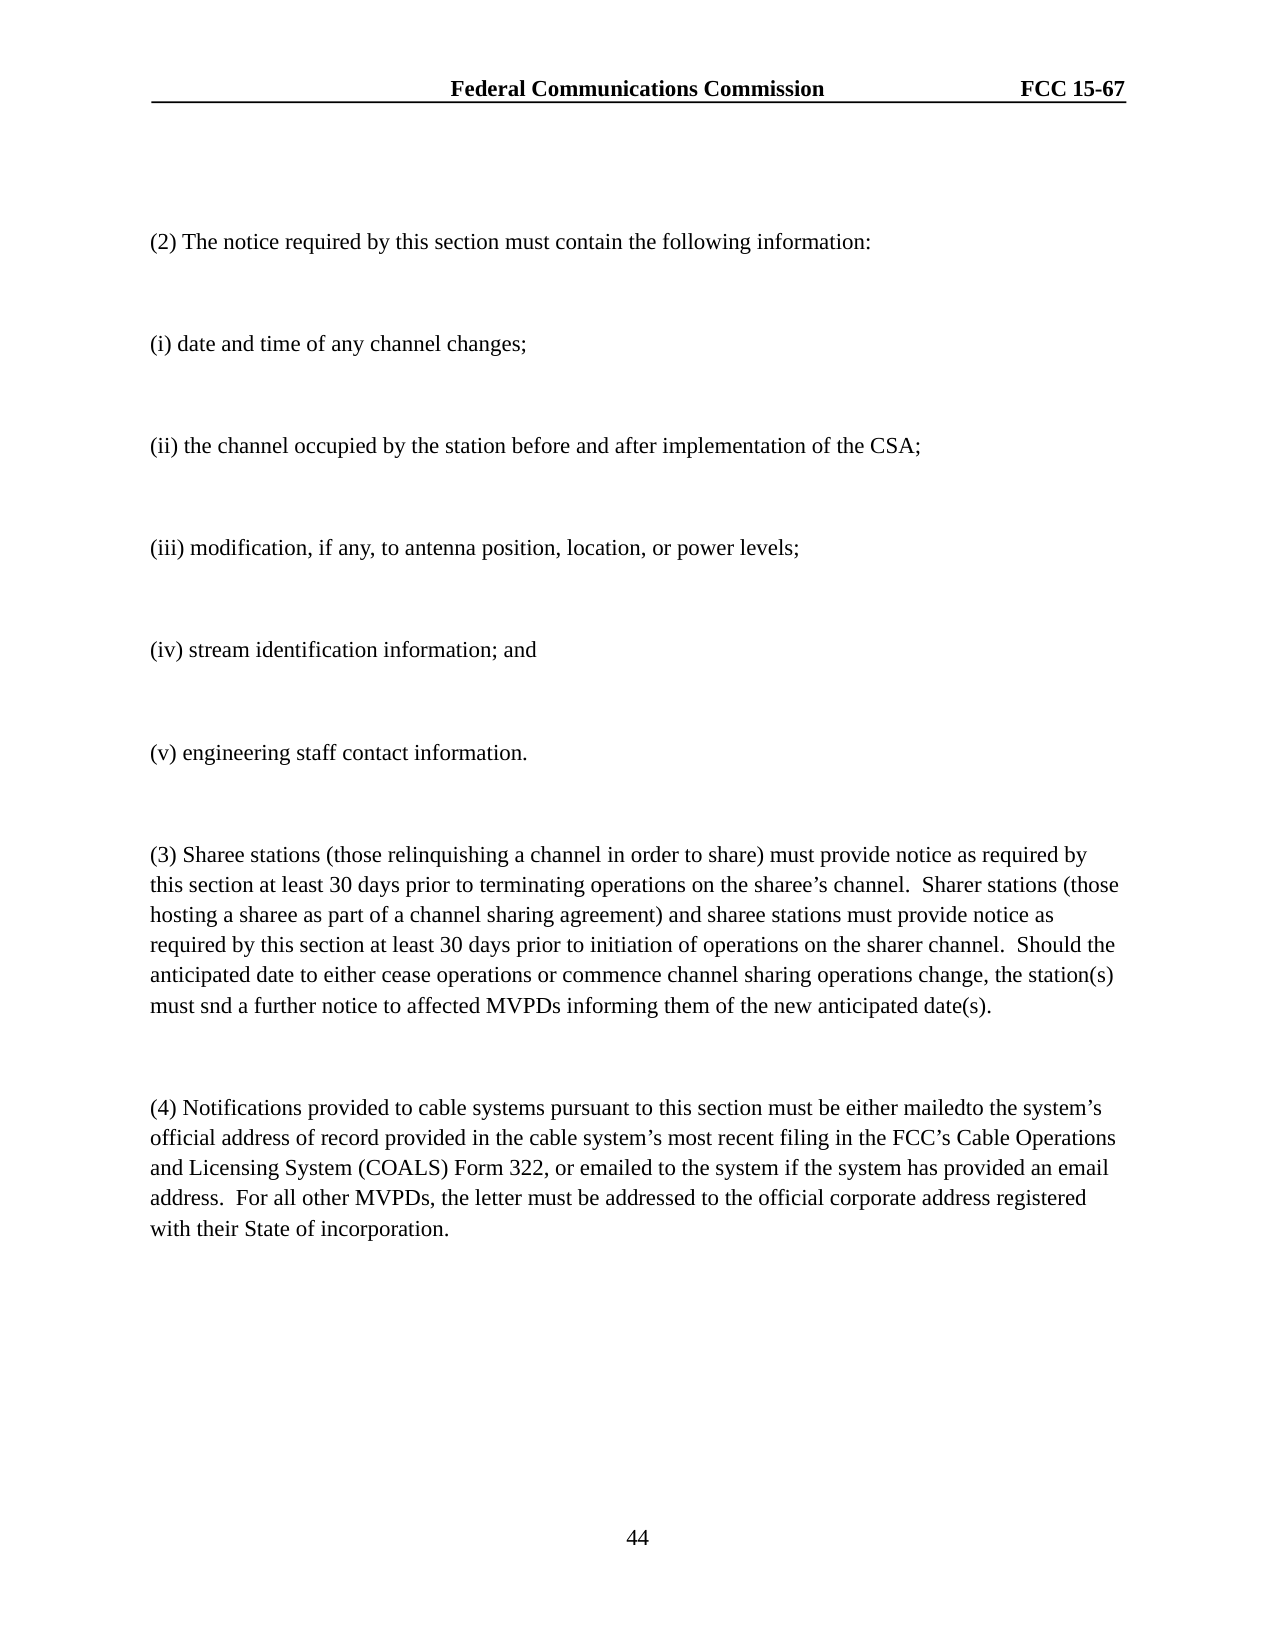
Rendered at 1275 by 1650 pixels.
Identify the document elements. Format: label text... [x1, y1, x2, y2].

text (i) date and time of any channel changes; [150, 330, 1125, 357]
text (3) Sharee stations (those relinquishing a channel in order to share) must provide notice as required by this section at least 30 days prior to terminating operations on the sharee’s channel. Sharer stations (those hosting a sharee as part of a channel sharing agreement) and sharee stations must provide notice as required by this section at least 30 days prior to initiation of operations on the sharer channel. Should the anticipated date to either cease operations or commence channel sharing operations change, the station(s) must snd a further notice to affected MVPDs informing them of the new anticipated date(s). [150, 841, 1125, 1018]
text (iv) stream identification information; and [150, 636, 1125, 663]
text (ii) the channel occupied by the station before and after implementation of the CSA; [150, 432, 1125, 459]
text (iii) modification, if any, to antenna position, location, or power levels; [150, 534, 1125, 561]
text (4) Notifications provided to cable systems pursuant to this section must be either mailedto the system’s official address of record provided in the cable system’s most recent filing in the FCC’s Cable Operations and Licensing System (COALS) Form 322, or emailed to the system if the system has provided an email address. For all other MVPDs, the letter must be addressed to the official corporate address registered with their State of incorporation. [150, 1094, 1125, 1241]
text (v) engineering staff contact information. [150, 738, 1125, 765]
text (2) The notice required by this section must contain the following information: [150, 228, 1125, 254]
